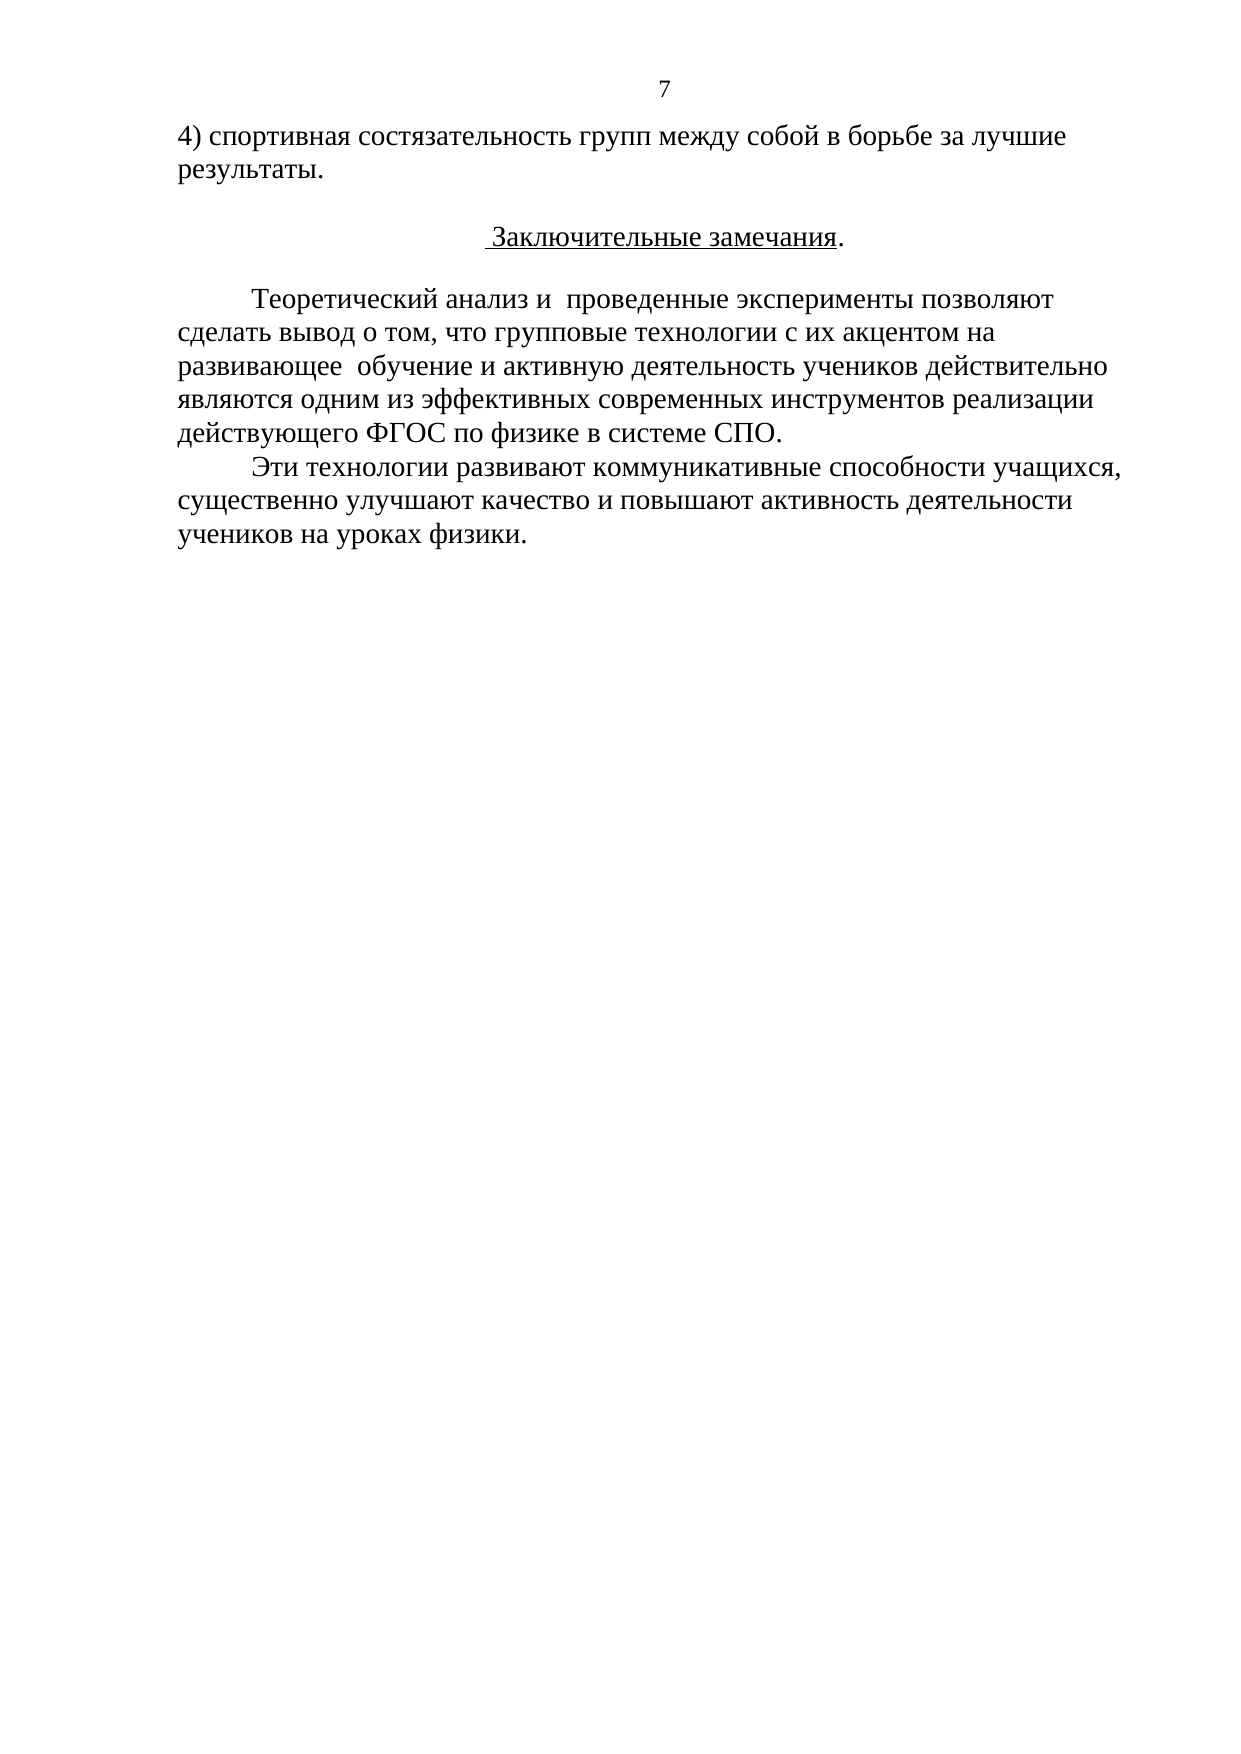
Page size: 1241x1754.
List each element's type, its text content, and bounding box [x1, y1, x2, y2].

text Эти технологии развивают коммуникативные способности учащихся, существенно улучшают качество и повышают активность деятельности учеников на уроках физики. [177, 449, 1152, 549]
text Заключительные замечания. [177, 219, 1152, 252]
text Теоретический анализ и проведенные эксперименты позволяют сделать вывод о том, что групповые технологии с их акцентом на развивающее обучение и активную деятельность учеников действительно являются одним из эффективных современных инструментов реализации действующего ФГОС по физике в системе СПО. [177, 281, 1152, 449]
text 4) спортивная состязательность групп между собой в борьбе за лучшие результаты. [177, 118, 1152, 185]
